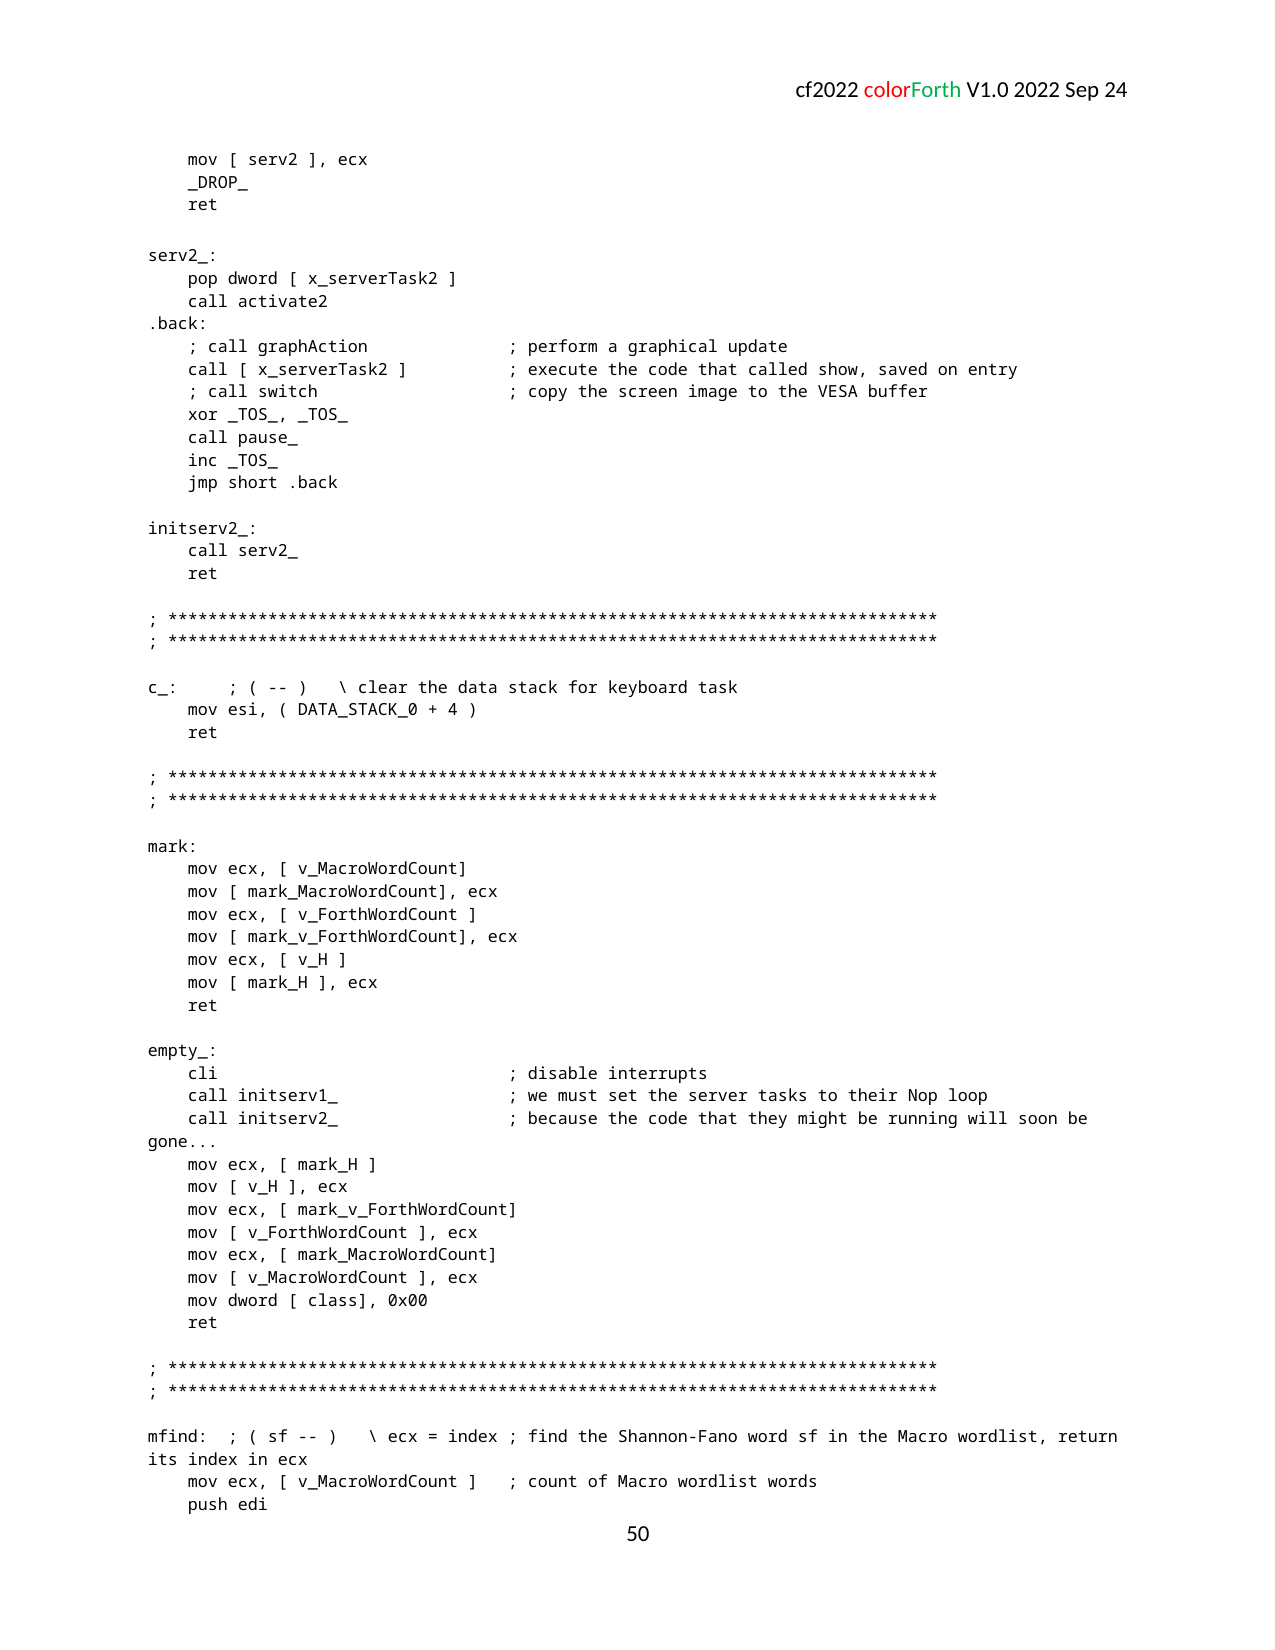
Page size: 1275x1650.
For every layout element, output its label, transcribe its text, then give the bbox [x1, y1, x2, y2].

text c_: ; ( -- ) \ clear the data stack for keyboard task [148, 675, 1127, 698]
text mov ecx, [ mark_MacroWordCount] [148, 1243, 1127, 1266]
text _DROP_ [148, 170, 1127, 193]
text mov [ mark_MacroWordCount], ecx [148, 879, 1127, 902]
text mov dword [ class], 0x00 [148, 1288, 1127, 1311]
text mov ecx, [ v_MacroWordCount] [148, 857, 1127, 879]
text mfind: ; ( sf -- ) \ ecx = index ; find the Shannon-Fano word sf in the Macro wordlist, return its index in ecx [148, 1424, 1127, 1470]
text call initserv2_ ; because the code that they might be running will soon be gone... [148, 1107, 1127, 1152]
text push edi [148, 1493, 1127, 1515]
text mov ecx, [ mark_H ] [148, 1152, 1127, 1175]
text ; call switch ; copy the screen image to the VESA buffer [148, 380, 1127, 403]
text pop dword [ x_serverTask2 ] [148, 266, 1127, 289]
text mov [ mark_H ], ecx [148, 970, 1127, 993]
text call pause_ [148, 425, 1127, 448]
text ; ***************************************************************************** [148, 1356, 1127, 1379]
text ret [148, 1311, 1127, 1334]
text .back: [148, 312, 1127, 334]
text empty_: [148, 1038, 1127, 1061]
text ret [148, 993, 1127, 1016]
text call [ x_serverTask2 ] ; execute the code that called show, saved on entry [148, 357, 1127, 380]
text mov ecx, [ v_MacroWordCount ] ; count of Macro wordlist words [148, 1470, 1127, 1493]
text ; ***************************************************************************** [148, 789, 1127, 811]
text ; ***************************************************************************** [148, 630, 1127, 652]
text mov [ serv2 ], ecx [148, 148, 1127, 170]
text cli ; disable interrupts [148, 1061, 1127, 1084]
text mov [ v_H ], ecx [148, 1175, 1127, 1197]
text jmp short .back [148, 471, 1127, 493]
text mov [ mark_v_ForthWordCount], ecx [148, 925, 1127, 948]
text xor _TOS_, _TOS_ [148, 403, 1127, 425]
text ; ***************************************************************************** [148, 607, 1127, 630]
text mov ecx, [ v_ForthWordCount ] [148, 902, 1127, 925]
text call activate2 [148, 289, 1127, 312]
text ret [148, 193, 1127, 216]
text ret [148, 562, 1127, 584]
text ; ***************************************************************************** [148, 766, 1127, 789]
text inc _TOS_ [148, 448, 1127, 471]
text mov ecx, [ mark_v_ForthWordCount] [148, 1197, 1127, 1220]
text mark: [148, 834, 1127, 857]
text call serv2_ [148, 539, 1127, 562]
text ; ***************************************************************************** [148, 1379, 1127, 1402]
text mov esi, ( DATA_STACK_0 + 4 ) [148, 698, 1127, 721]
text mov [ v_MacroWordCount ], ecx [148, 1266, 1127, 1288]
text serv2_: [148, 244, 1127, 266]
text mov [ v_ForthWordCount ], ecx [148, 1220, 1127, 1243]
text initserv2_: [148, 516, 1127, 539]
text call initserv1_ ; we must set the server tasks to their Nop loop [148, 1084, 1127, 1107]
text ret [148, 721, 1127, 743]
text mov ecx, [ v_H ] [148, 948, 1127, 970]
text ; call graphAction ; perform a graphical update [148, 334, 1127, 357]
